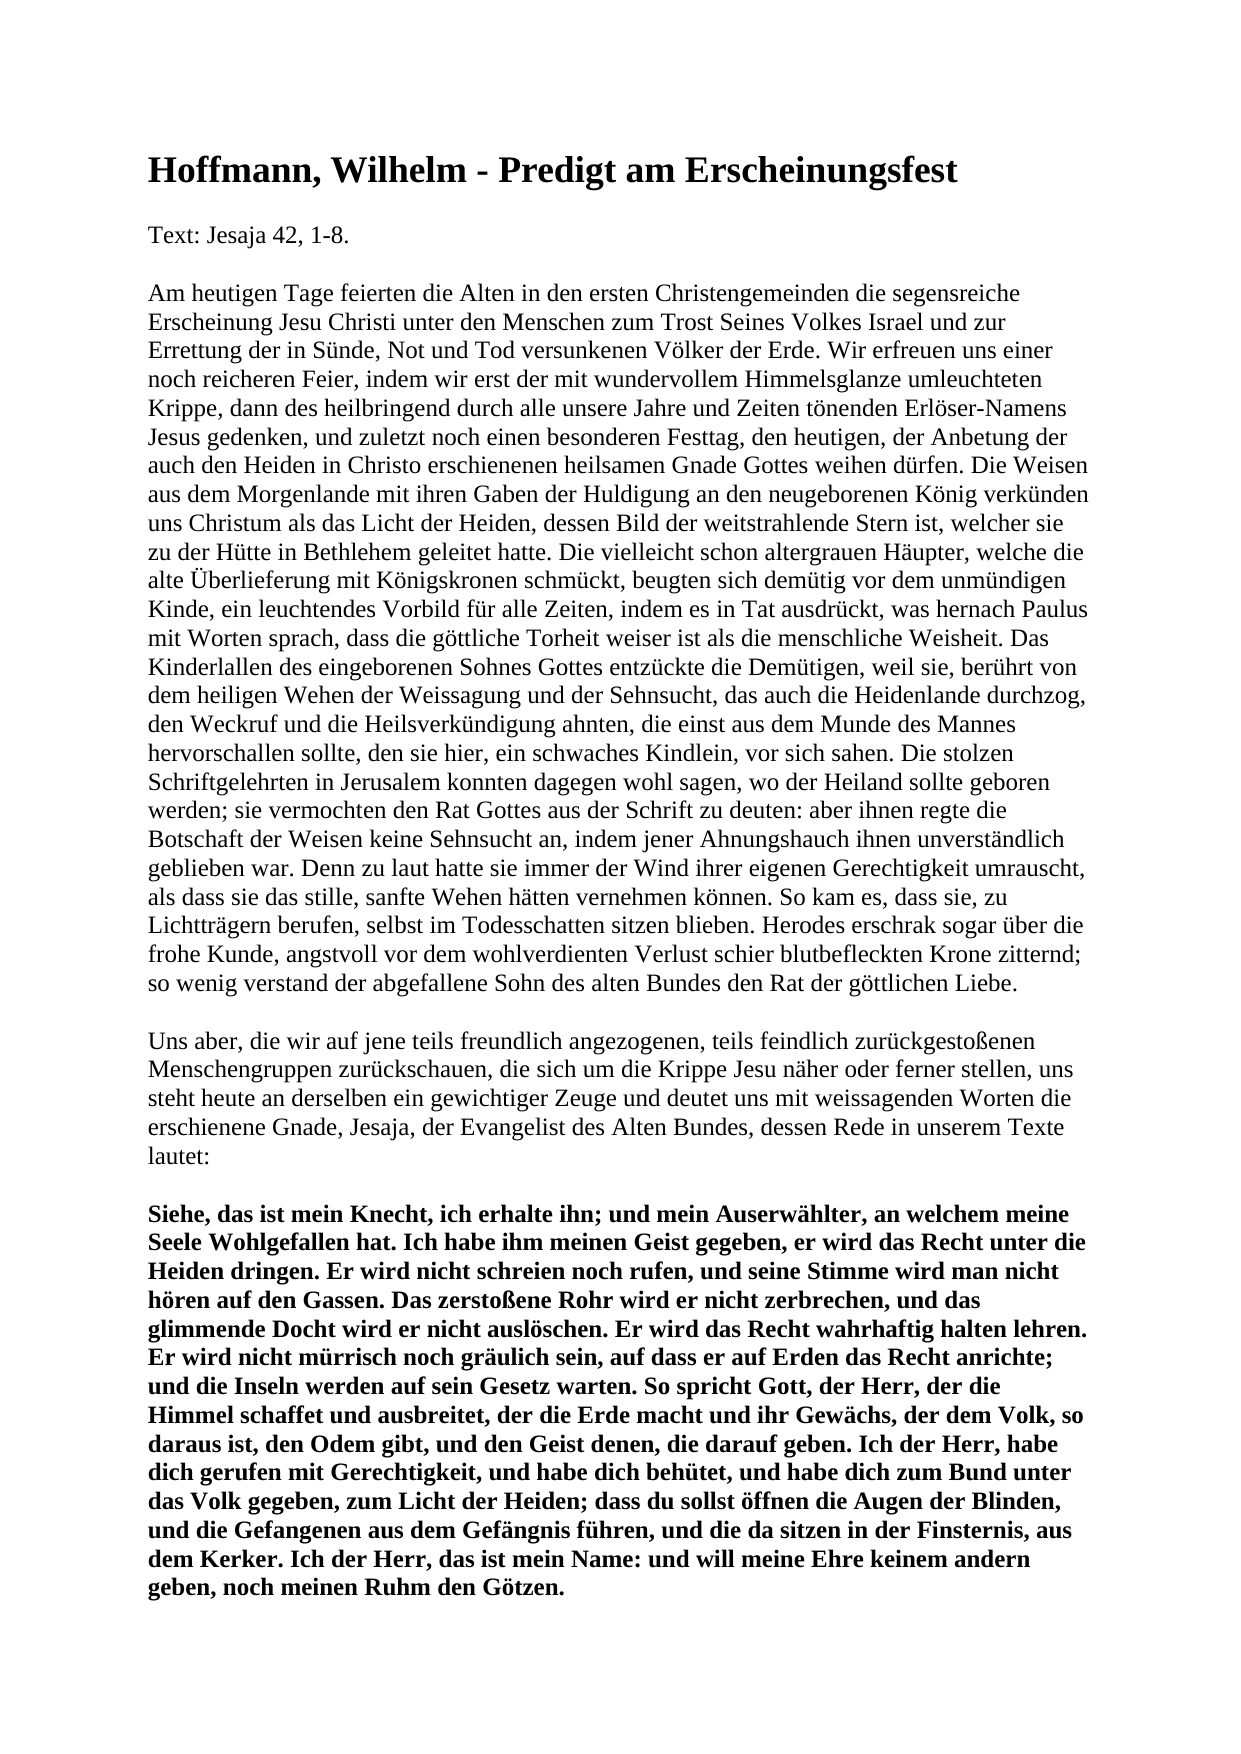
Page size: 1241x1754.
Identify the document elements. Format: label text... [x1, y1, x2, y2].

subtitle Hoffmann, Wilhelm - Predigt am Erscheinungsfest [148, 148, 1093, 191]
text Siehe, das ist mein Knecht, ich erhalte ihn; und mein Auserwählter, an welchem meine Seele Wohlgefallen hat. Ich habe ihm meinen Geist gegeben, er wird das Recht unter die Heiden dringen. Er wird nicht schreien noch rufen, und seine Stimme wird man nicht hören auf den Gassen. Das zerstoßene Rohr wird er nicht zerbrechen, und das glimmende Docht wird er nicht auslöschen. Er wird das Recht wahrhaftig halten lehren. Er wird nicht mürrisch noch gräulich sein, auf dass er auf Erden das Recht anrichte; und die Inseln werden auf sein Gesetz warten. So spricht Gott, der Herr, der die Himmel schaffet und ausbreitet, der die Erde macht und ihr Gewächs, der dem Volk, so daraus ist, den Odem gibt, und den Geist denen, die darauf geben. Ich der Herr, habe dich gerufen mit Gerechtigkeit, und habe dich behütet, und habe dich zum Bund unter das Volk gegeben, zum Licht der Heiden; dass du sollst öffnen die Augen der Blinden, und die Gefangenen aus dem Gefängnis führen, und die da sitzen in der Finsternis, aus dem Kerker. Ich der Herr, das ist mein Name: und will meine Ehre keinem andern geben, noch meinen Ruhm den Götzen. [148, 1199, 1093, 1601]
text Text: Jesaja 42, 1-8. [148, 220, 1093, 249]
text Am heutigen Tage feierten die Alten in den ersten Christengemeinden die segensreiche Erscheinung Jesu Christi unter den Menschen zum Trost Seines Volkes Israel und zur Errettung der in Sünde, Not und Tod versunkenen Völker der Erde. Wir erfreuen uns einer noch reicheren Feier, indem wir erst der mit wundervollem Himmelsglanze umleuchteten Krippe, dann des heilbringend durch alle unsere Jahre und Zeiten tönenden Erlöser-Namens Jesus gedenken, und zuletzt noch einen besonderen Festtag, den heutigen, der Anbetung der auch den Heiden in Christo erschienenen heilsamen Gnade Gottes weihen dürfen. Die Weisen aus dem Morgenlande mit ihren Gaben der Huldigung an den neugeborenen König verkünden uns Christum als das Licht der Heiden, dessen Bild der weitstrahlende Stern ist, welcher sie zu der Hütte in Bethlehem geleitet hatte. Die vielleicht schon altergrauen Häupter, welche die alte Überlieferung mit Königskronen schmückt, beugten sich demütig vor dem unmündigen Kinde, ein leuchtendes Vorbild für alle Zeiten, indem es in Tat ausdrückt, was hernach Paulus mit Worten sprach, dass die göttliche Torheit weiser ist als die menschliche Weisheit. Das Kinderlallen des eingeborenen Sohnes Gottes entzückte die Demütigen, weil sie, berührt von dem heiligen Wehen der Weissagung und der Sehnsucht, das auch die Heidenlande durchzog, den Weckruf und die Heilsverkündigung ahnten, die einst aus dem Munde des Mannes hervorschallen sollte, den sie hier, ein schwaches Kindlein, vor sich sahen. Die stolzen Schriftgelehrten in Jerusalem konnten dagegen wohl sagen, wo der Heiland sollte geboren werden; sie vermochten den Rat Gottes aus der Schrift zu deuten: aber ihnen regte die Botschaft der Weisen keine Sehnsucht an, indem jener Ahnungshauch ihnen unverständlich geblieben war. Denn zu laut hatte sie immer der Wind ihrer eigenen Gerechtigkeit umrauscht, als dass sie das stille, sanfte Wehen hätten vernehmen können. So kam es, dass sie, zu Lichtträgern berufen, selbst im Todesschatten sitzen blieben. Herodes erschrak sogar über die frohe Kunde, angstvoll vor dem wohlverdienten Verlust schier blutbefleckten Krone zitternd; so wenig verstand der abgefallene Sohn des alten Bundes den Rat der göttlichen Liebe. [148, 278, 1093, 997]
text Uns aber, die wir auf jene teils freundlich angezogenen, teils feindlich zurückgestoßenen Menschengruppen zurückschauen, die sich um die Krippe Jesu näher oder ferner stellen, uns steht heute an derselben ein gewichtiger Zeuge und deutet uns mit weissagenden Worten die erschienene Gnade, Jesaja, der Evangelist des Alten Bundes, dessen Rede in unserem Texte lautet: [148, 1026, 1093, 1169]
